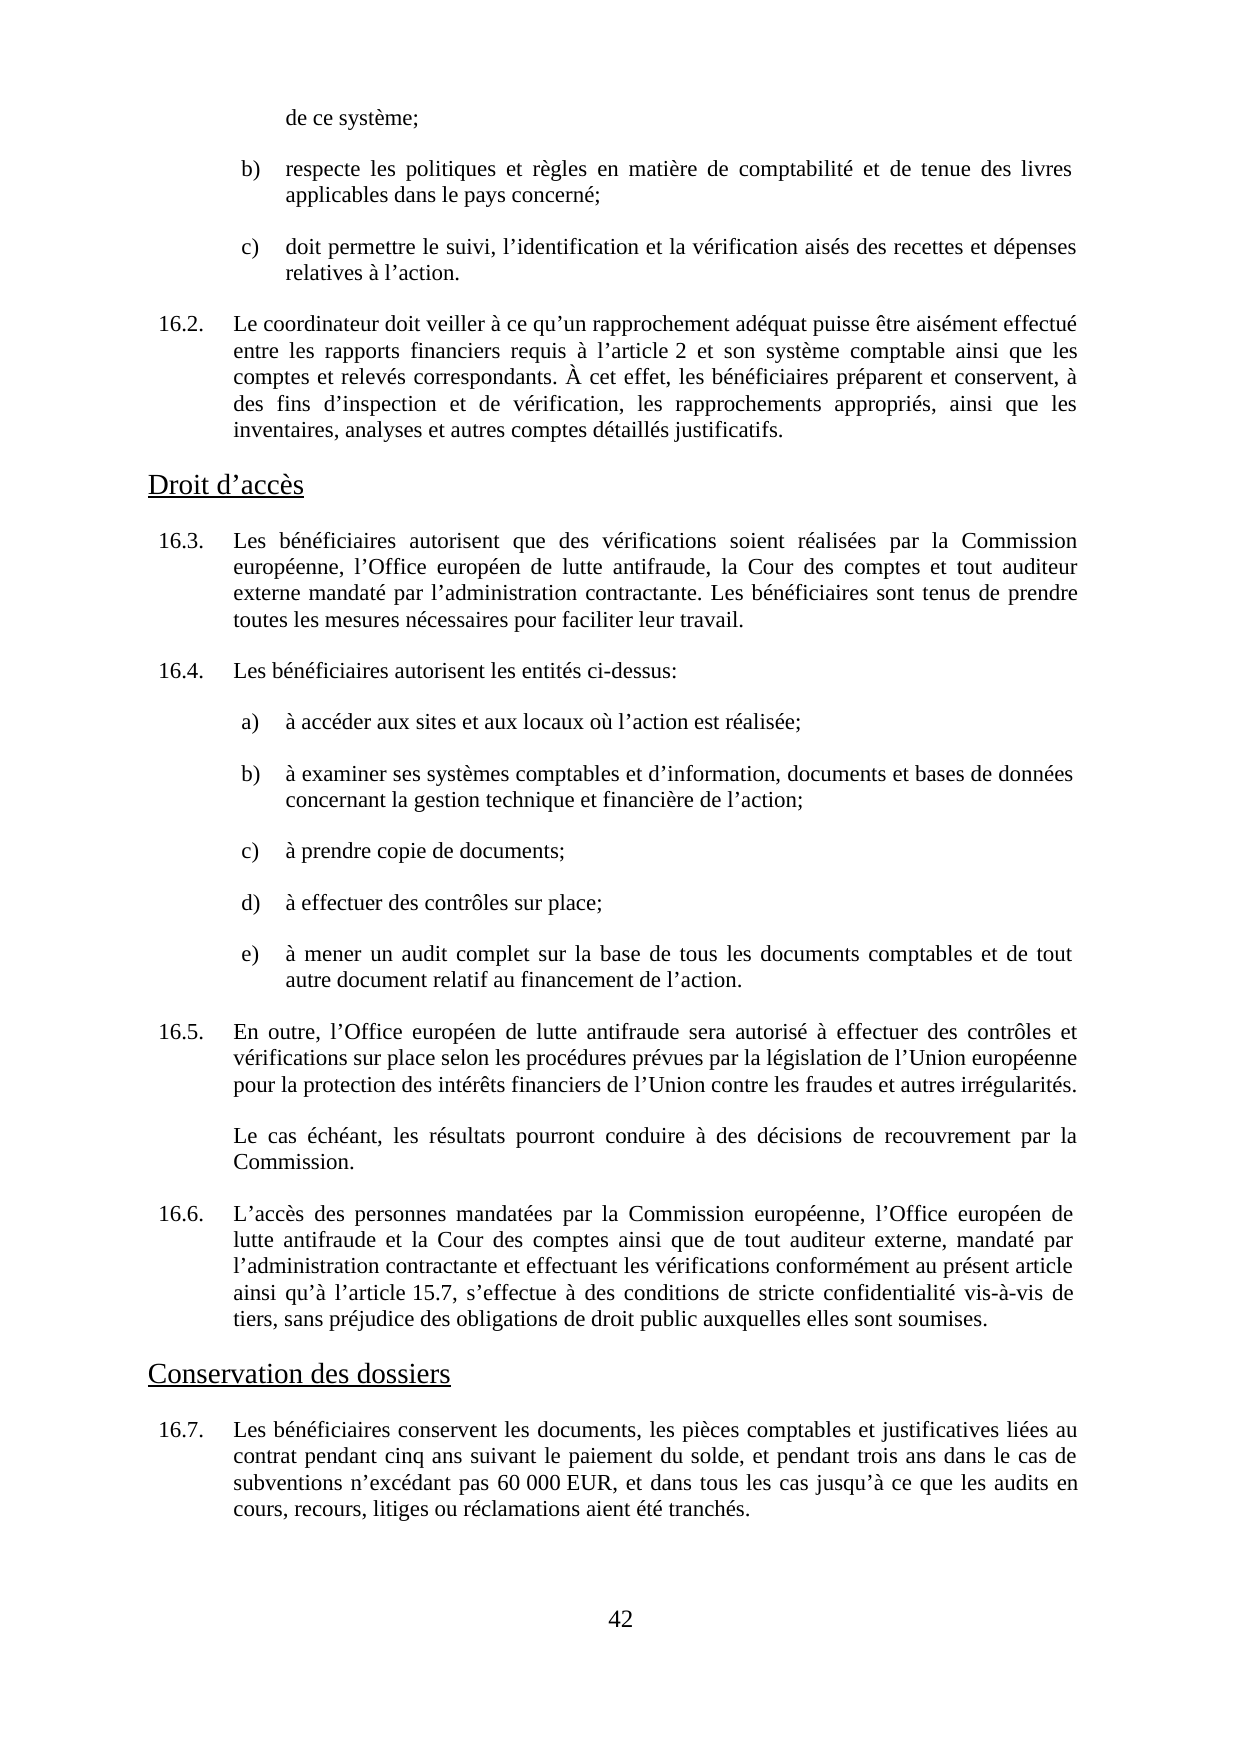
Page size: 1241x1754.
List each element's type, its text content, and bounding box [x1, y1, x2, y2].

list respecte les politiques et règles en matière de comptabilité et de tenue des livres applicables dans le pays concerné; [241, 155, 1074, 208]
list Les bénéficiaires autorisent les entités ci-dessus: [158, 657, 1093, 683]
list à effectuer des contrôles sur place; [241, 889, 1093, 915]
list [241, 104, 1093, 130]
list Le coordinateur doit veiller à ce qu’un rapprochement adéquat puisse être aisément effectué entre les rapports financiers requis à l’article 2 et son système comptable ainsi que les comptes et relevés correspondants. À cet effet, les bénéficiaires préparent et conservent, à des fins d’inspection et de vérification, les rapprochements appropriés, ainsi que les inventaires, analyses et autres comptes détaillés justificatifs. [158, 311, 1079, 442]
list à examiner ses systèmes comptables et d’information, documents et bases de données concernant la gestion technique et financière de l’action; [241, 760, 1074, 812]
text Droit d’accès [148, 467, 1093, 501]
list à accéder aux sites et aux locaux où l’action est réalisée; [241, 708, 1093, 735]
text Le cas échéant, les résultats pourront conduire à des décisions de recouvrement par la Commission. [233, 1122, 1079, 1175]
list Les bénéficiaires conservent les documents, les pièces comptables et justificatives liées au contrat pendant cinq ans suivant le paiement du solde, et pendant trois ans dans le cas de subventions n’excédant pas 60 000 EUR, et dans tous les cas jusqu’à ce que les audits en cours, recours, litiges ou réclamations aient été tranchés. [158, 1416, 1079, 1521]
list Les bénéficiaires autorisent que des vérifications soient réalisées par la Commission européenne, l’Office européen de lutte antifraude, la Cour des comptes et tout auditeur externe mandaté par l’administration contractante. Les bénéficiaires sont tenus de prendre toutes les mesures nécessaires pour faciliter leur travail. [158, 527, 1079, 632]
list à prendre copie de documents; [241, 837, 1093, 864]
list L’accès des personnes mandatées par la Commission européenne, l’Office européen de lutte antifraude et la Cour des comptes ainsi que de tout auditeur externe, mandaté par l’administration contractante et effectuant les vérifications conformément au présent article ainsi qu’à l’article 15.7, s’effectue à des conditions de stricte confidentialité vis-à-vis de tiers, sans préjudice des obligations de droit public auxquelles elles sont soumises. [158, 1200, 1074, 1331]
text Conservation des dossiers [148, 1356, 1093, 1390]
list En outre, l’Office européen de lutte antifraude sera autorisé à effectuer des contrôles et vérifications sur place selon les procédures prévues par la législation de l’Union européenne pour la protection des intérêts financiers de l’Union contre les fraudes et autres irrégularités. [158, 1018, 1079, 1097]
list doit permettre le suivi, l’identification et la vérification aisés des recettes et dépenses relatives à l’action. [241, 233, 1078, 286]
list à mener un audit complet sur la base de tous les documents comptables et de tout autre document relatif au financement de l’action. [241, 940, 1074, 993]
